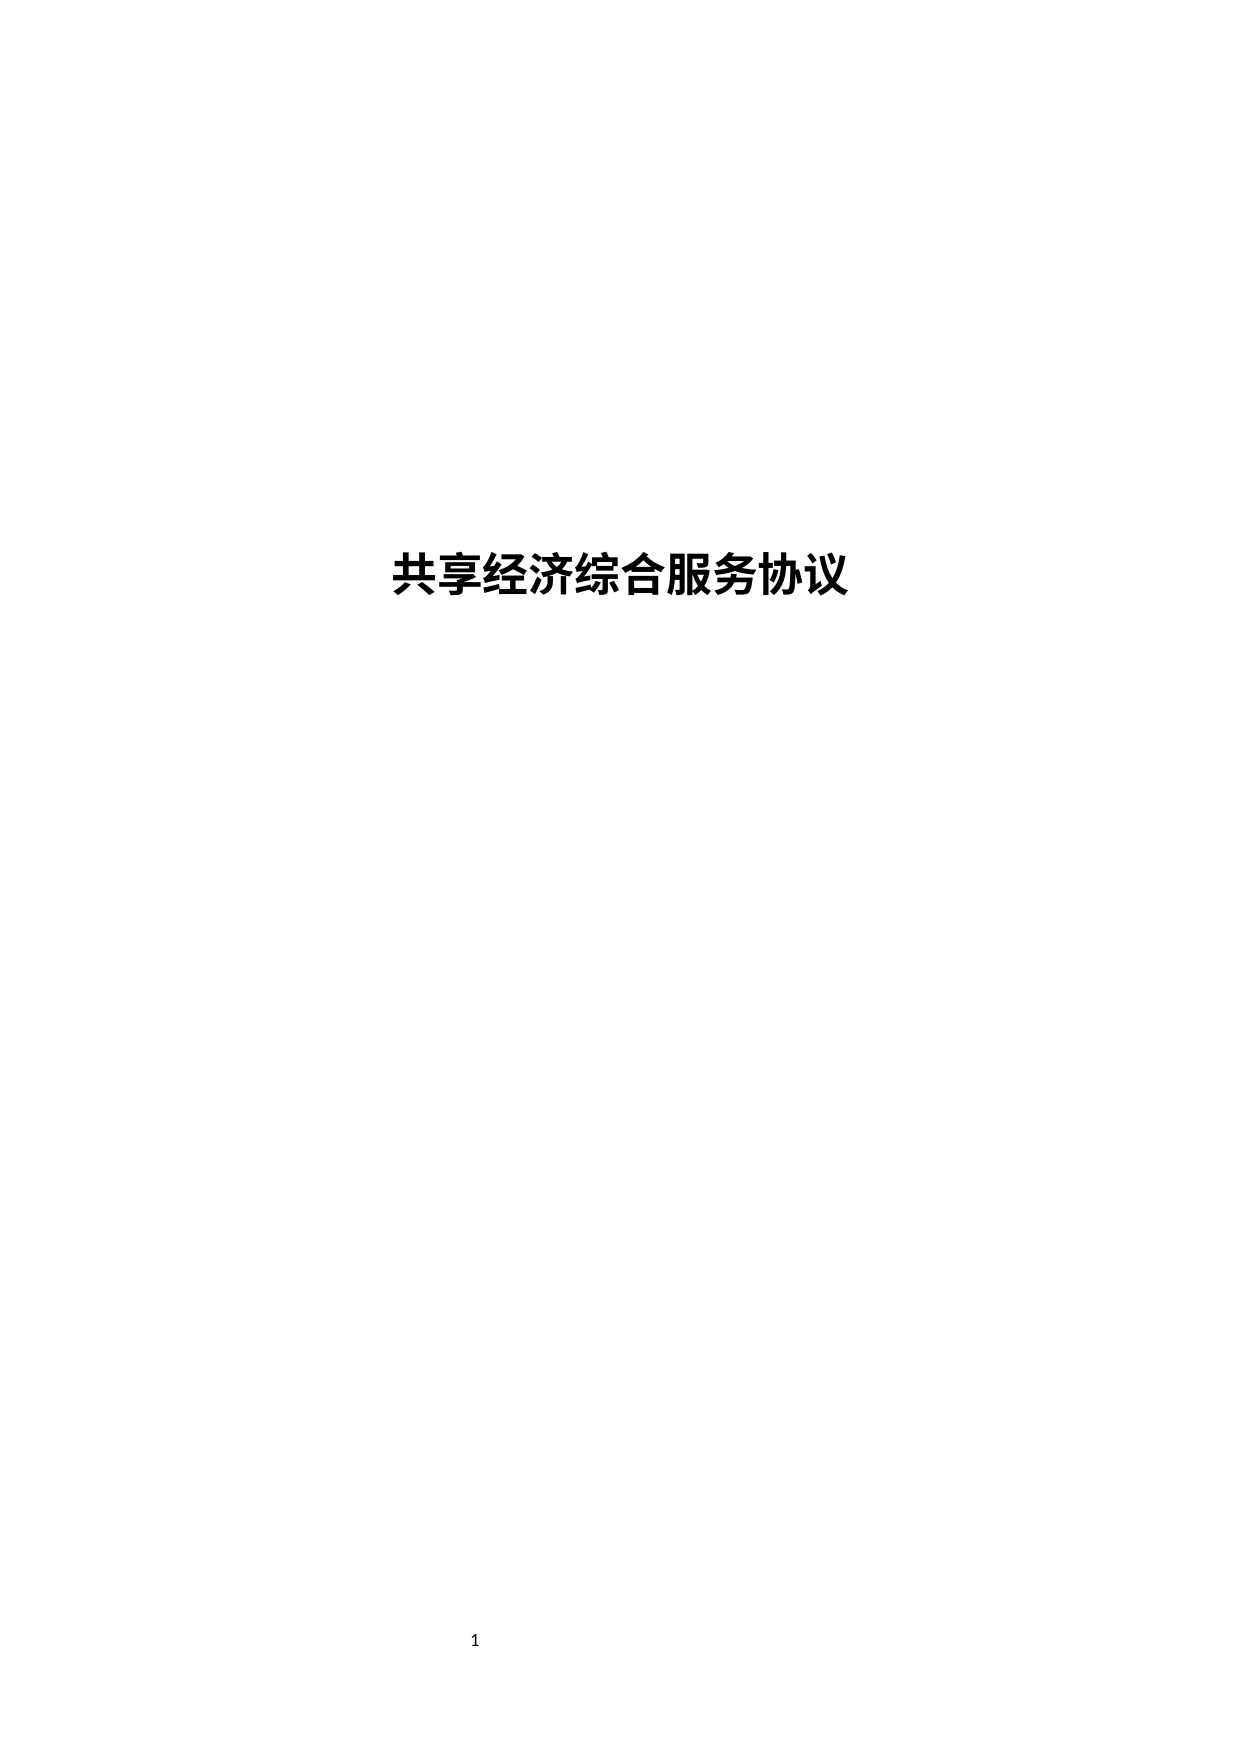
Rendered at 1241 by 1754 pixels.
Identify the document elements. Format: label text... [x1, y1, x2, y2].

subtitle 共享经济综合服务协议 [187, 522, 1053, 620]
